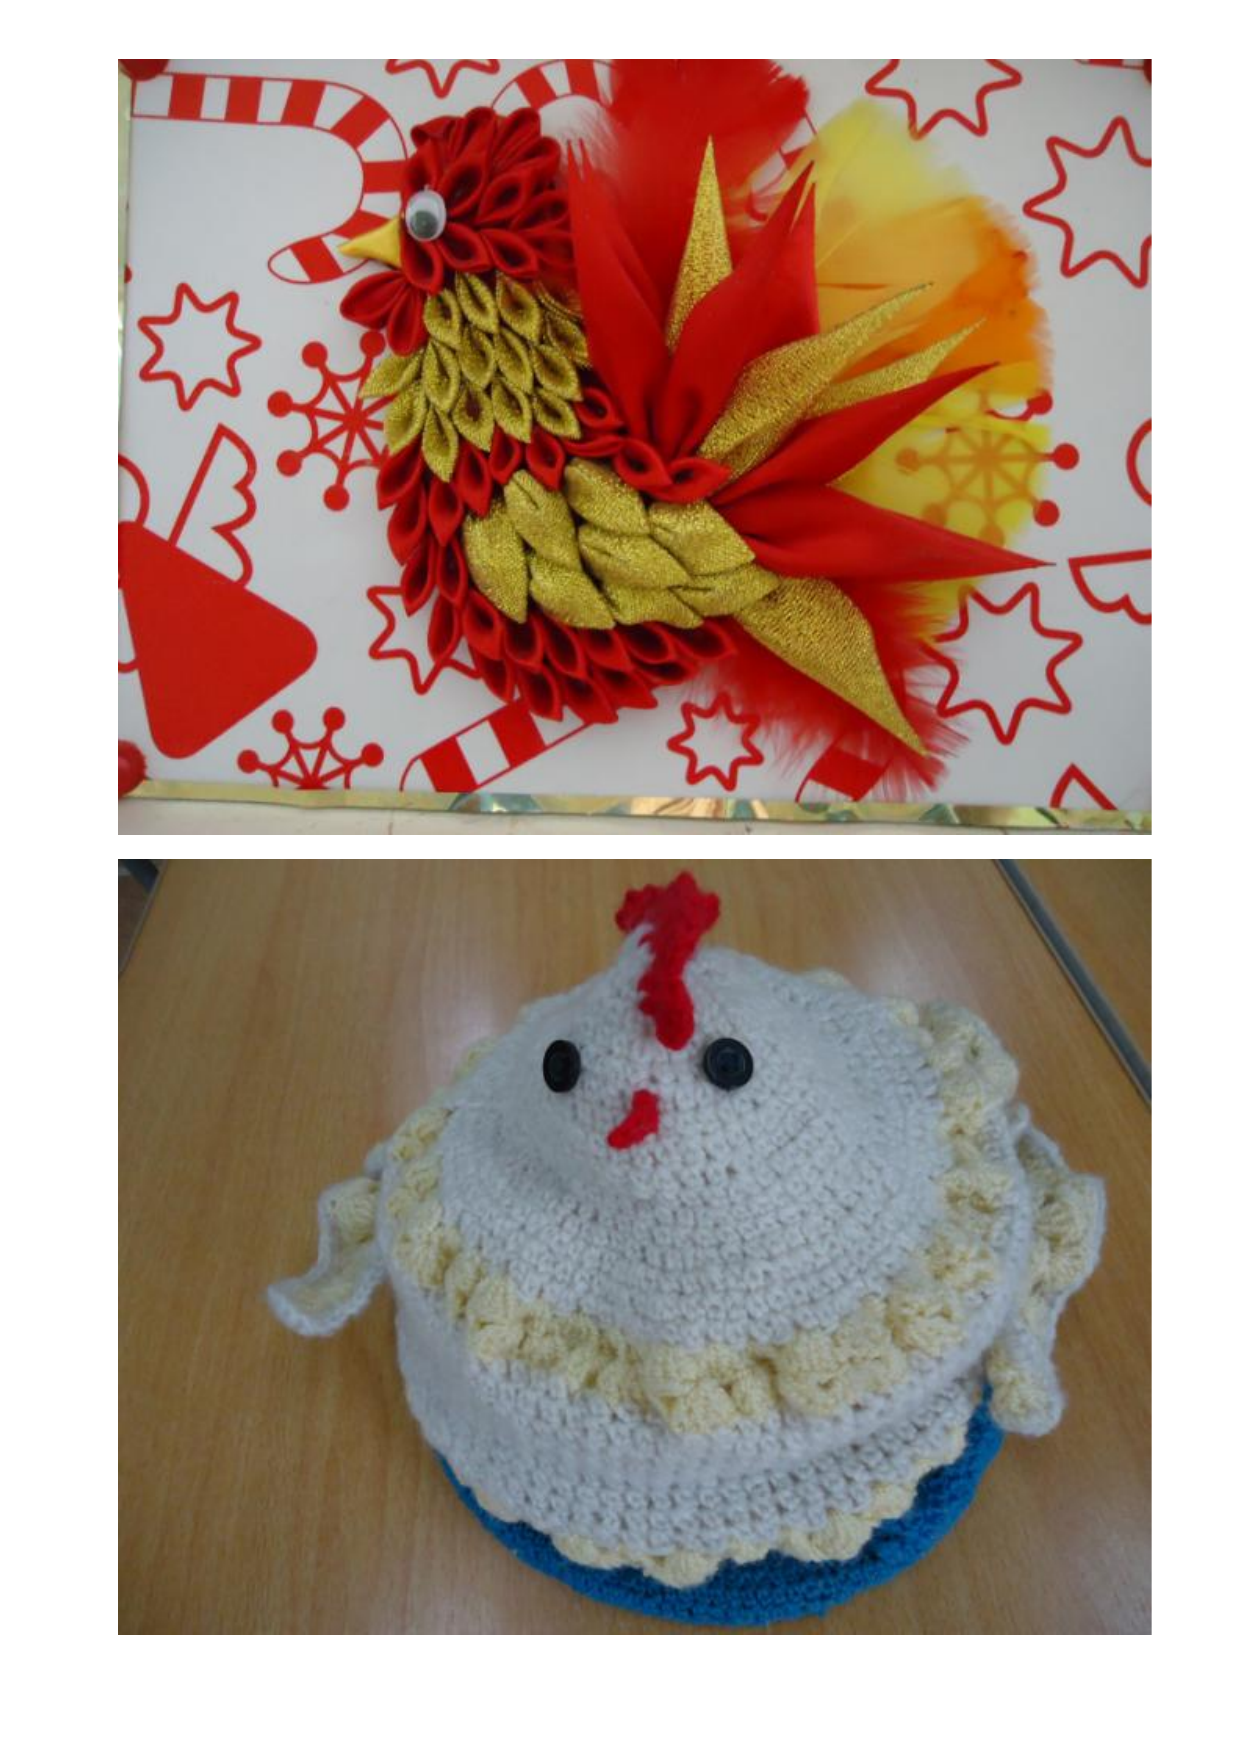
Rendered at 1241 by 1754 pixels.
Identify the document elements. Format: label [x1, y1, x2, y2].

picture [118, 859, 1152, 1635]
picture [118, 59, 1152, 835]
